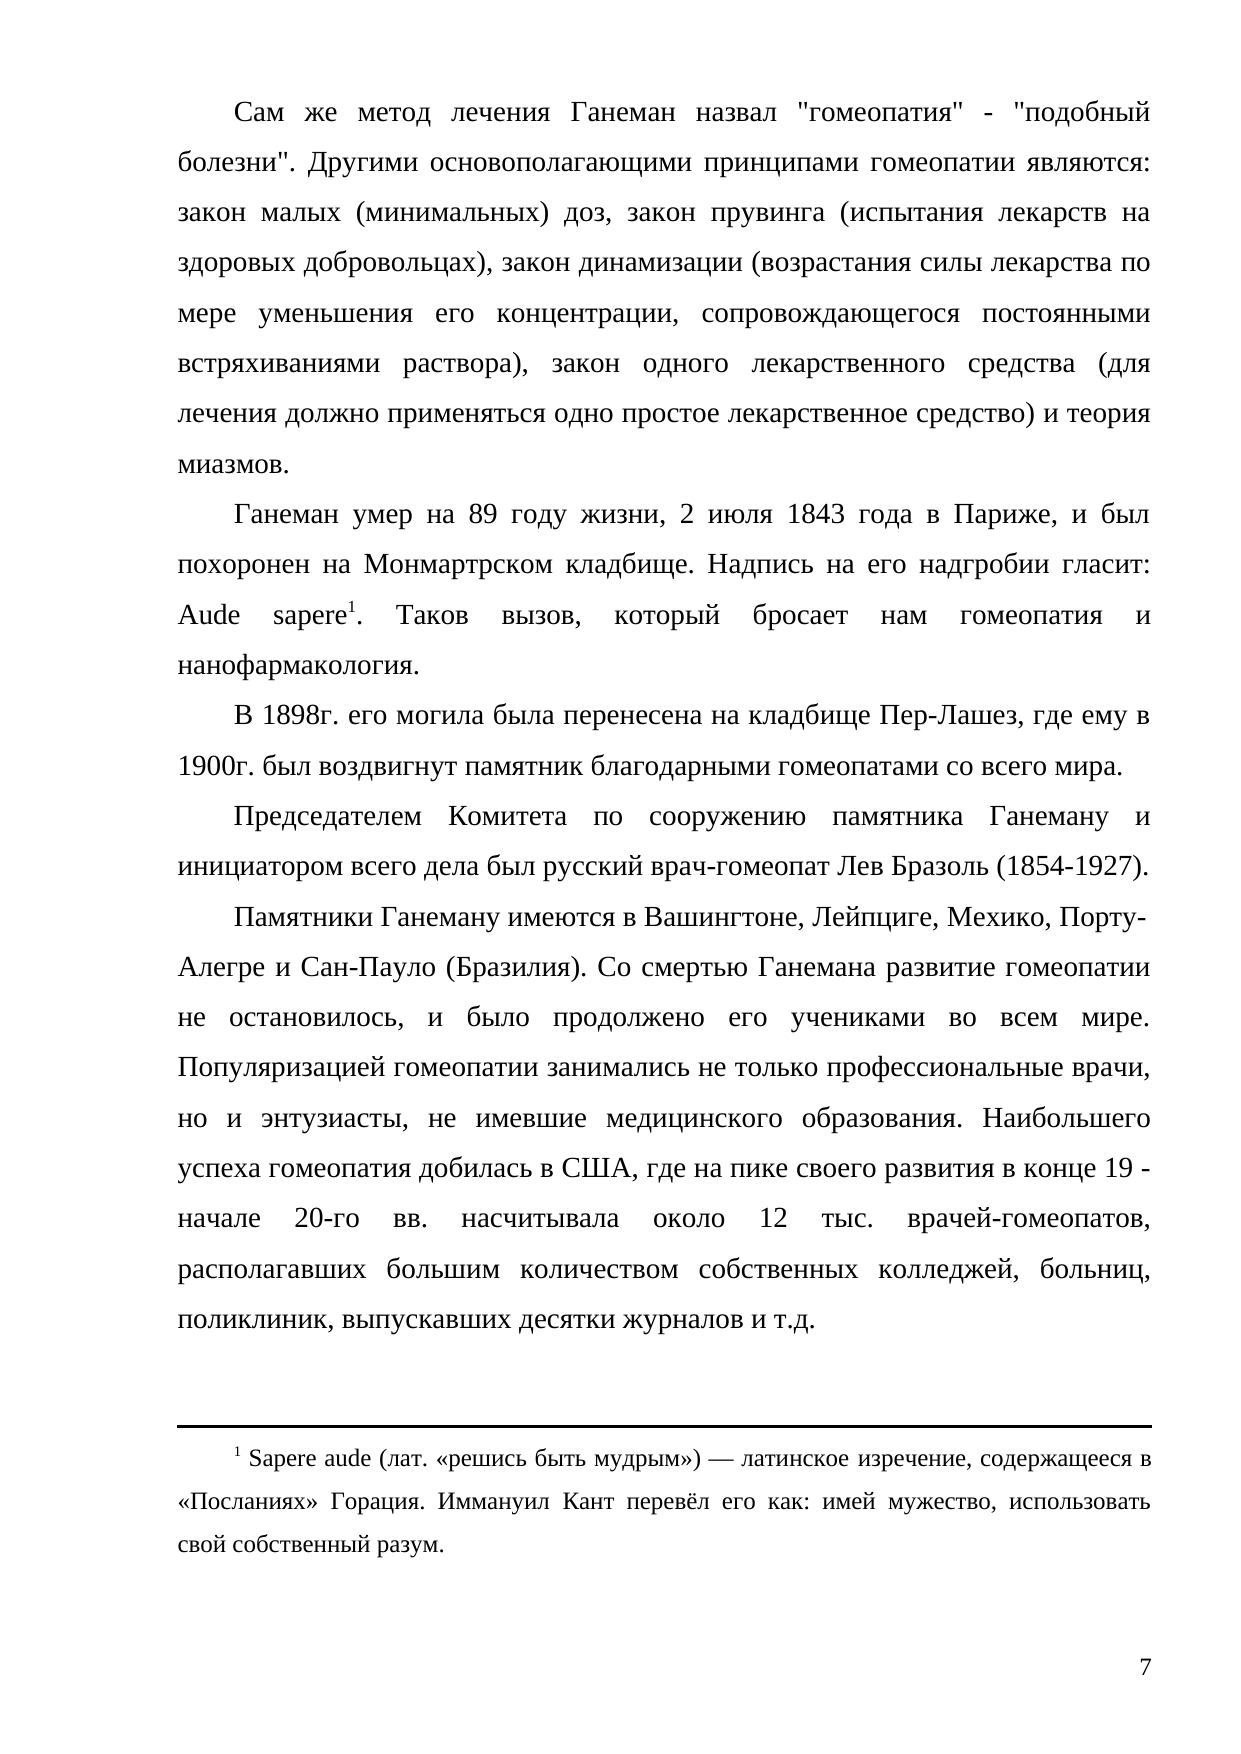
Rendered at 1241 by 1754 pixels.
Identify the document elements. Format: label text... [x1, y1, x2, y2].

text В 1898г. его могила была перенесена на кладбище Пер-Лашез, где ему в 1900г. был воздвигнут памятник благодарными гомеопатами со всего мира. [177, 697, 1152, 781]
text Сам же метод лечения Ганеман назвал "гомеопатия" - "подобный болезни". Другими основополагающими принципами гомеопатии являются: закон малых (минимальных) доз, закон прувинга (испытания лекарств на здоровых добровольцах), закон динамизации (возрастания силы лекарства по мере уменьшения его концентрации, сопровождающегося постоянными встряхиваниями раствора), закон одного лекарственного средства (для лечения должно применяться одно простое лекарственное средство) и теория миазмов. [177, 94, 1152, 479]
text Памятники Ганеману имеются в Вашингтоне, Лейпциге, Мехико, Порту- [177, 899, 1152, 932]
text 1 Sapere aude (лат. «решись быть мудрым») — латинское ​изречение, содержащееся в «Посланиях» Горация. Иммануил ​Кант перевёл его как: имей мужество, использовать свой собственный ​разум. [177, 1443, 1152, 1558]
text Председателем Комитета по сооружению памятника Ганеману и инициатором всего дела был русский врач-гомеопат Лев Бразоль (1854-1927). [177, 798, 1152, 882]
text Ганеман умер на 89 году жизни, 2 июля 1843 года в Париже, и был похоронен на Монмартрском кладбище. Надпись на его надгробии гласит: Aude sapere1. Таков вызов, который бросает нам гомеопатия и нанофармакология. [177, 496, 1152, 681]
text Алегре и Сан-Пауло (Бразилия). Со смертью Ганемана развитие гомеопатии не остановилось, и было продолжено его учениками во всем мире. Популяризацией гомеопатии занимались не только профессиональные врачи, но и энтузиасты, не имевшие медицинского образования. Наибольшего успеха гомеопатия добилась в США, где на пике своего развития в конце 19 - начале 20-го вв. насчитывала около 12 тыс. врачей-гомеопатов, располагавших большим количеством собственных колледжей, больниц, поликлиник, выпускавших десятки журналов и т.д. [177, 949, 1152, 1335]
